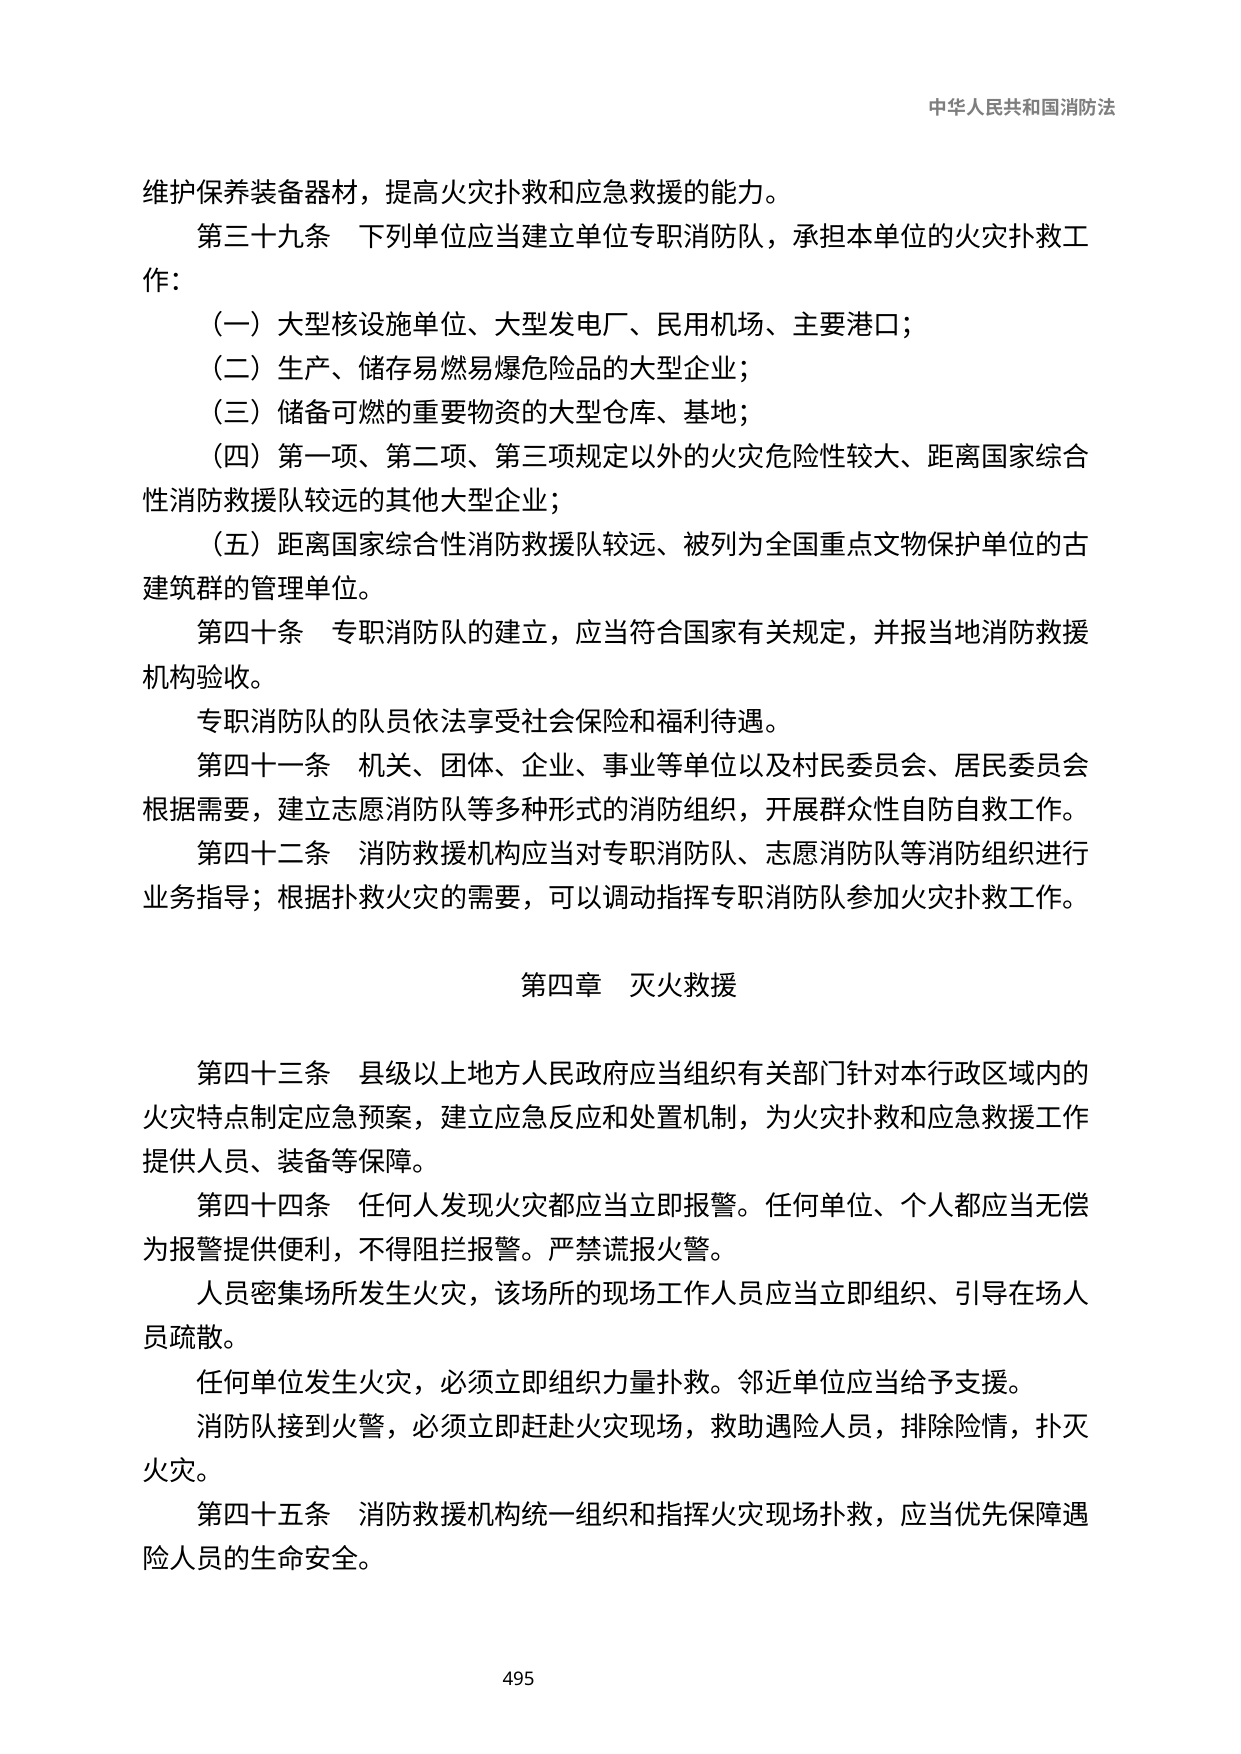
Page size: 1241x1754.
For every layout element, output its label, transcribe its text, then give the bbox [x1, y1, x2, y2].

text 第四十五条 消防救援机构统一组织和指挥火灾现场扑救，应当优先保障遇险人员的生命安全。 [142, 1490, 1116, 1578]
text 第四十一条 机关、团体、企业、事业等单位以及村民委员会、居民委员会根据需要，建立志愿消防队等多种形式的消防组织，开展群众性自防自救工作。 [142, 741, 1116, 829]
text 第四十三条 县级以上地方人民政府应当组织有关部门针对本行政区域内的火灾特点制定应急预案，建立应急反应和处置机制，为火灾扑救和应急救援工作提供人员、装备等保障。 [142, 1050, 1116, 1182]
text 第四十二条 消防救援机构应当对专职消防队、志愿消防队等消防组织进行业务指导；根据扑救火灾的需要，可以调动指挥专职消防队参加火灾扑救工作。 [142, 829, 1116, 917]
text 第四十条 专职消防队的建立，应当符合国家有关规定，并报当地消防救援机构验收。 [142, 609, 1116, 697]
text （四）第一项、第二项、第三项规定以外的火灾危险性较大、距离国家综合性消防救援队较远的其他大型企业； [142, 433, 1116, 521]
text 第四十四条 任何人发现火灾都应当立即报警。任何单位、个人都应当无偿为报警提供便利，不得阻拦报警。严禁谎报火警。 [142, 1182, 1116, 1270]
text （一）大型核设施单位、大型发电厂、民用机场、主要港口； [142, 301, 1116, 345]
text 第三十八条 国家综合性消防救援队、专职消防队应当充分发挥火灾扑救和应急救援专业力量的骨干作用；按照国家规定，组织实施专业技能训练，配备并维护保养装备器材，提高火灾扑救和应急救援的能力。 [142, 168, 1116, 212]
text 消防队接到火警，必须立即赶赴火灾现场，救助遇险人员，排除险情，扑灭火灾。 [142, 1402, 1116, 1490]
text （五）距离国家综合性消防救援队较远、被列为全国重点文物保护单位的古建筑群的管理单位。 [142, 521, 1116, 609]
text 任何单位发生火灾，必须立即组织力量扑救。邻近单位应当给予支援。 [142, 1358, 1116, 1402]
text 专职消防队的队员依法享受社会保险和福利待遇。 [142, 697, 1116, 741]
text 第三十九条 下列单位应当建立单位专职消防队，承担本单位的火灾扑救工作： [142, 212, 1116, 301]
text （二）生产、储存易燃易爆危险品的大型企业； [142, 345, 1116, 389]
text 第四章 灭火救援 [142, 962, 1116, 1006]
text 人员密集场所发生火灾，该场所的现场工作人员应当立即组织、引导在场人员疏散。 [142, 1270, 1116, 1358]
text （三）储备可燃的重要物资的大型仓库、基地； [142, 389, 1116, 433]
